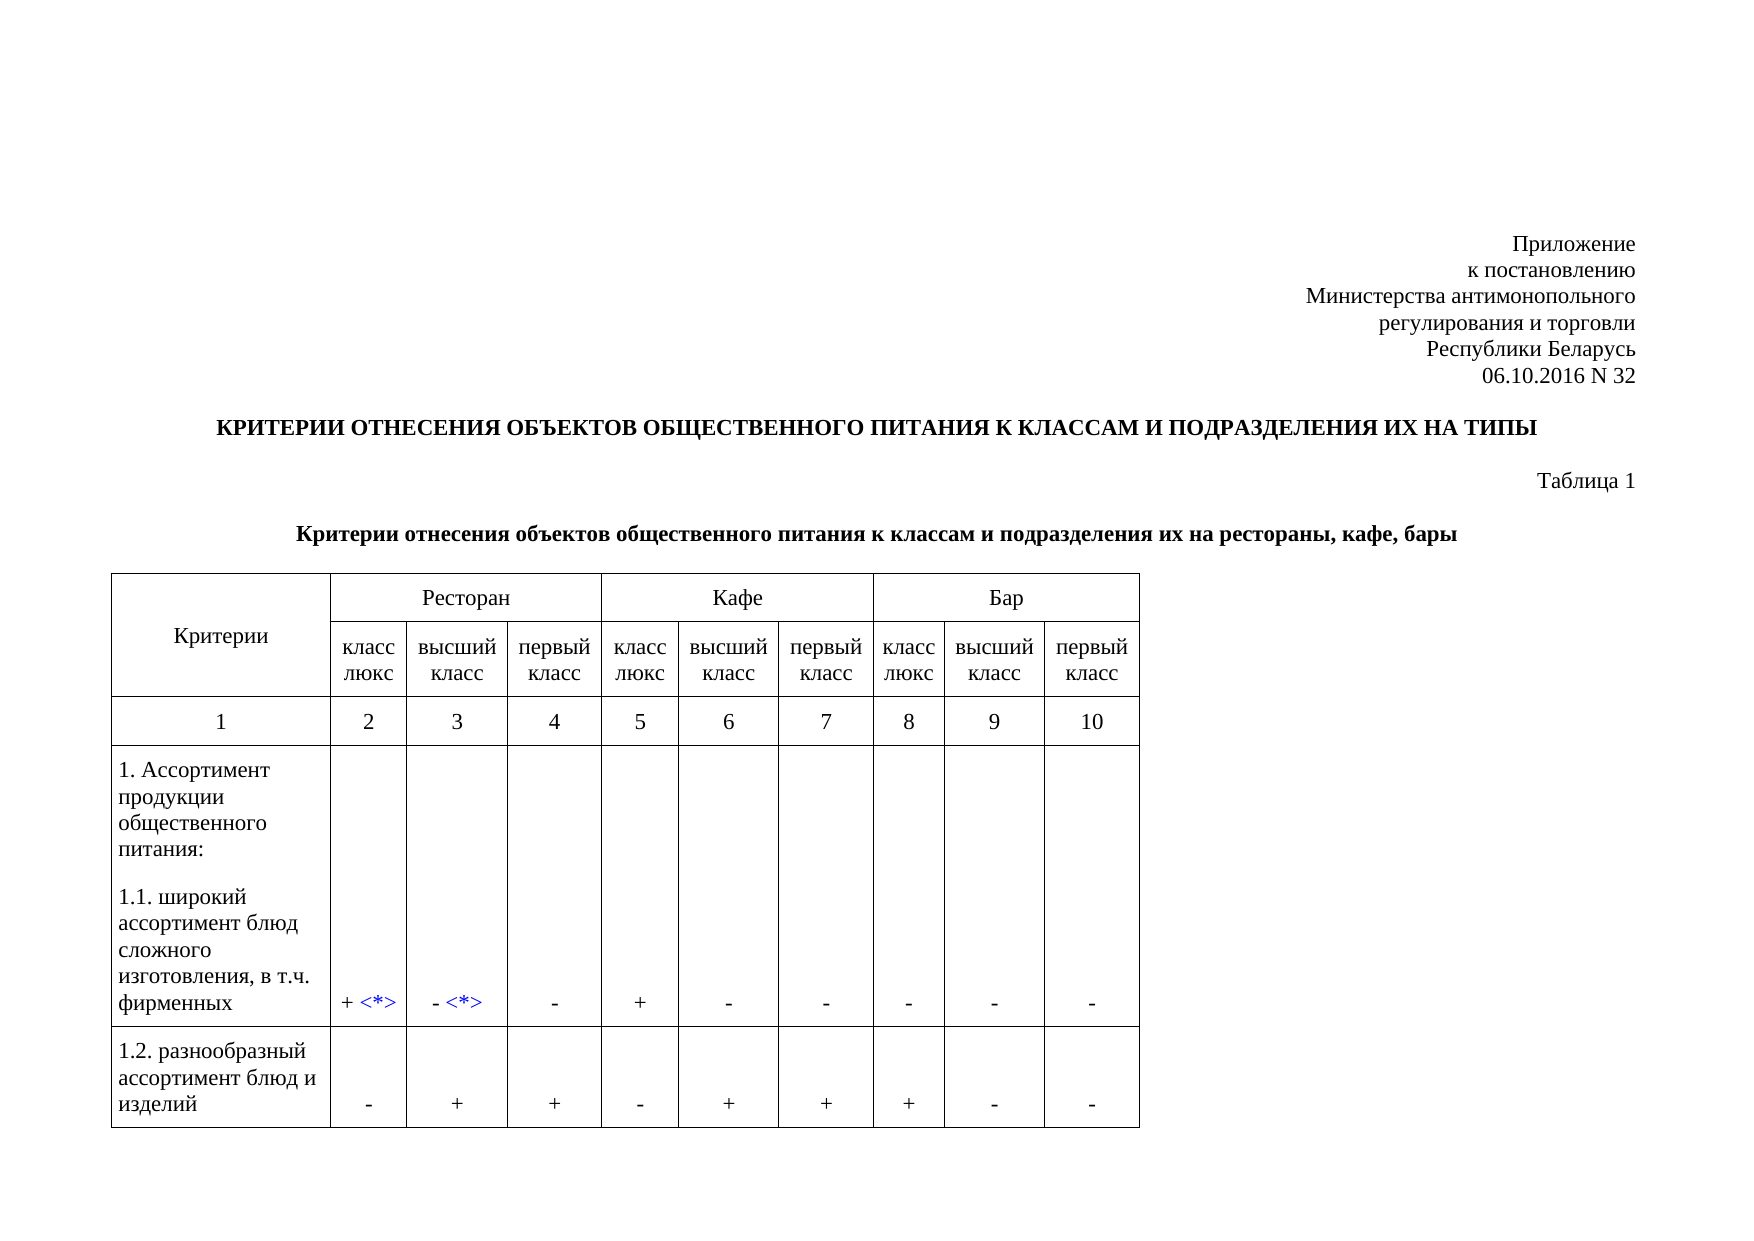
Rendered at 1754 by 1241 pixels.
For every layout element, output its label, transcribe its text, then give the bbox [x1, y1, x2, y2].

table_cell - [602, 1027, 678, 1127]
table_cell 1. Ассортимент продукции общественного питания: [112, 746, 330, 872]
table_cell [1045, 746, 1139, 872]
text регулирования и торговли [118, 309, 1636, 335]
table_cell [679, 746, 778, 872]
table_cell + [874, 1027, 944, 1127]
table_cell 4 [508, 697, 601, 745]
table_cell 1.2. разнообразный ассортимент блюд и изделий [112, 1027, 330, 1127]
text Республики Беларусь [118, 335, 1636, 362]
table_cell высший класс [679, 622, 778, 696]
table_header Кафе [602, 574, 873, 621]
text к постановлению [118, 256, 1636, 283]
text Таблица 1 [118, 467, 1636, 493]
table_cell класс люкс [602, 622, 678, 696]
table_cell 1.1. широкий ассортимент блюд сложного изготовления, в т.ч. фирменных [112, 873, 330, 1026]
table_cell первый класс [508, 622, 601, 696]
table_cell + <*> [331, 873, 406, 1026]
table_cell - [331, 1027, 406, 1127]
table_cell 3 [407, 697, 507, 745]
title КРИТЕРИИ ОТНЕСЕНИЯ ОБЪЕКТОВ ОБЩЕСТВЕННОГО ПИТАНИЯ К КЛАССАМ И ПОДРАЗДЕЛЕНИЯ ИХ НА ТИПЫ [118, 414, 1636, 441]
text Приложение [118, 230, 1636, 256]
table_cell - [1045, 873, 1139, 1026]
table_cell - [874, 873, 944, 1026]
table_cell первый класс [1045, 622, 1139, 696]
text Критерии отнесения объектов общественного питания к классам и подразделения их на рестораны, кафе, бары [118, 520, 1636, 546]
text Министерства антимонопольного [118, 283, 1636, 309]
text 06.10.2016 N 32 [118, 362, 1636, 388]
table_cell [407, 746, 507, 872]
table_cell - [1045, 1027, 1139, 1127]
table_cell [508, 746, 601, 872]
table_cell - [679, 873, 778, 1026]
table_cell + [602, 873, 678, 1026]
table_cell - [508, 873, 601, 1026]
table_cell [602, 746, 678, 872]
table_cell [779, 746, 873, 872]
table_cell - [945, 1027, 1044, 1127]
table_cell 2 [331, 697, 406, 745]
table_cell 5 [602, 697, 678, 745]
table_cell первый класс [779, 622, 873, 696]
table_header Критерии [112, 574, 330, 696]
table_cell [945, 746, 1044, 872]
table_cell высший класс [407, 622, 507, 696]
table_cell - [779, 873, 873, 1026]
table_cell 9 [945, 697, 1044, 745]
table_cell + [679, 1027, 778, 1127]
table_cell 7 [779, 697, 873, 745]
table_header Бар [874, 574, 1139, 621]
table_cell [331, 746, 406, 872]
table_cell + [407, 1027, 507, 1127]
table_cell класс люкс [874, 622, 944, 696]
table_header Ресторан [331, 574, 601, 621]
table_cell 10 [1045, 697, 1139, 745]
table_cell [874, 746, 944, 872]
table_cell высший класс [945, 622, 1044, 696]
table_cell класс люкс [331, 622, 406, 696]
table_cell + [508, 1027, 601, 1127]
table_cell - [945, 873, 1044, 1026]
table_cell 6 [679, 697, 778, 745]
table_cell 8 [874, 697, 944, 745]
table_cell - <*> [407, 873, 507, 1026]
table_cell 1 [112, 697, 330, 745]
table_cell + [779, 1027, 873, 1127]
